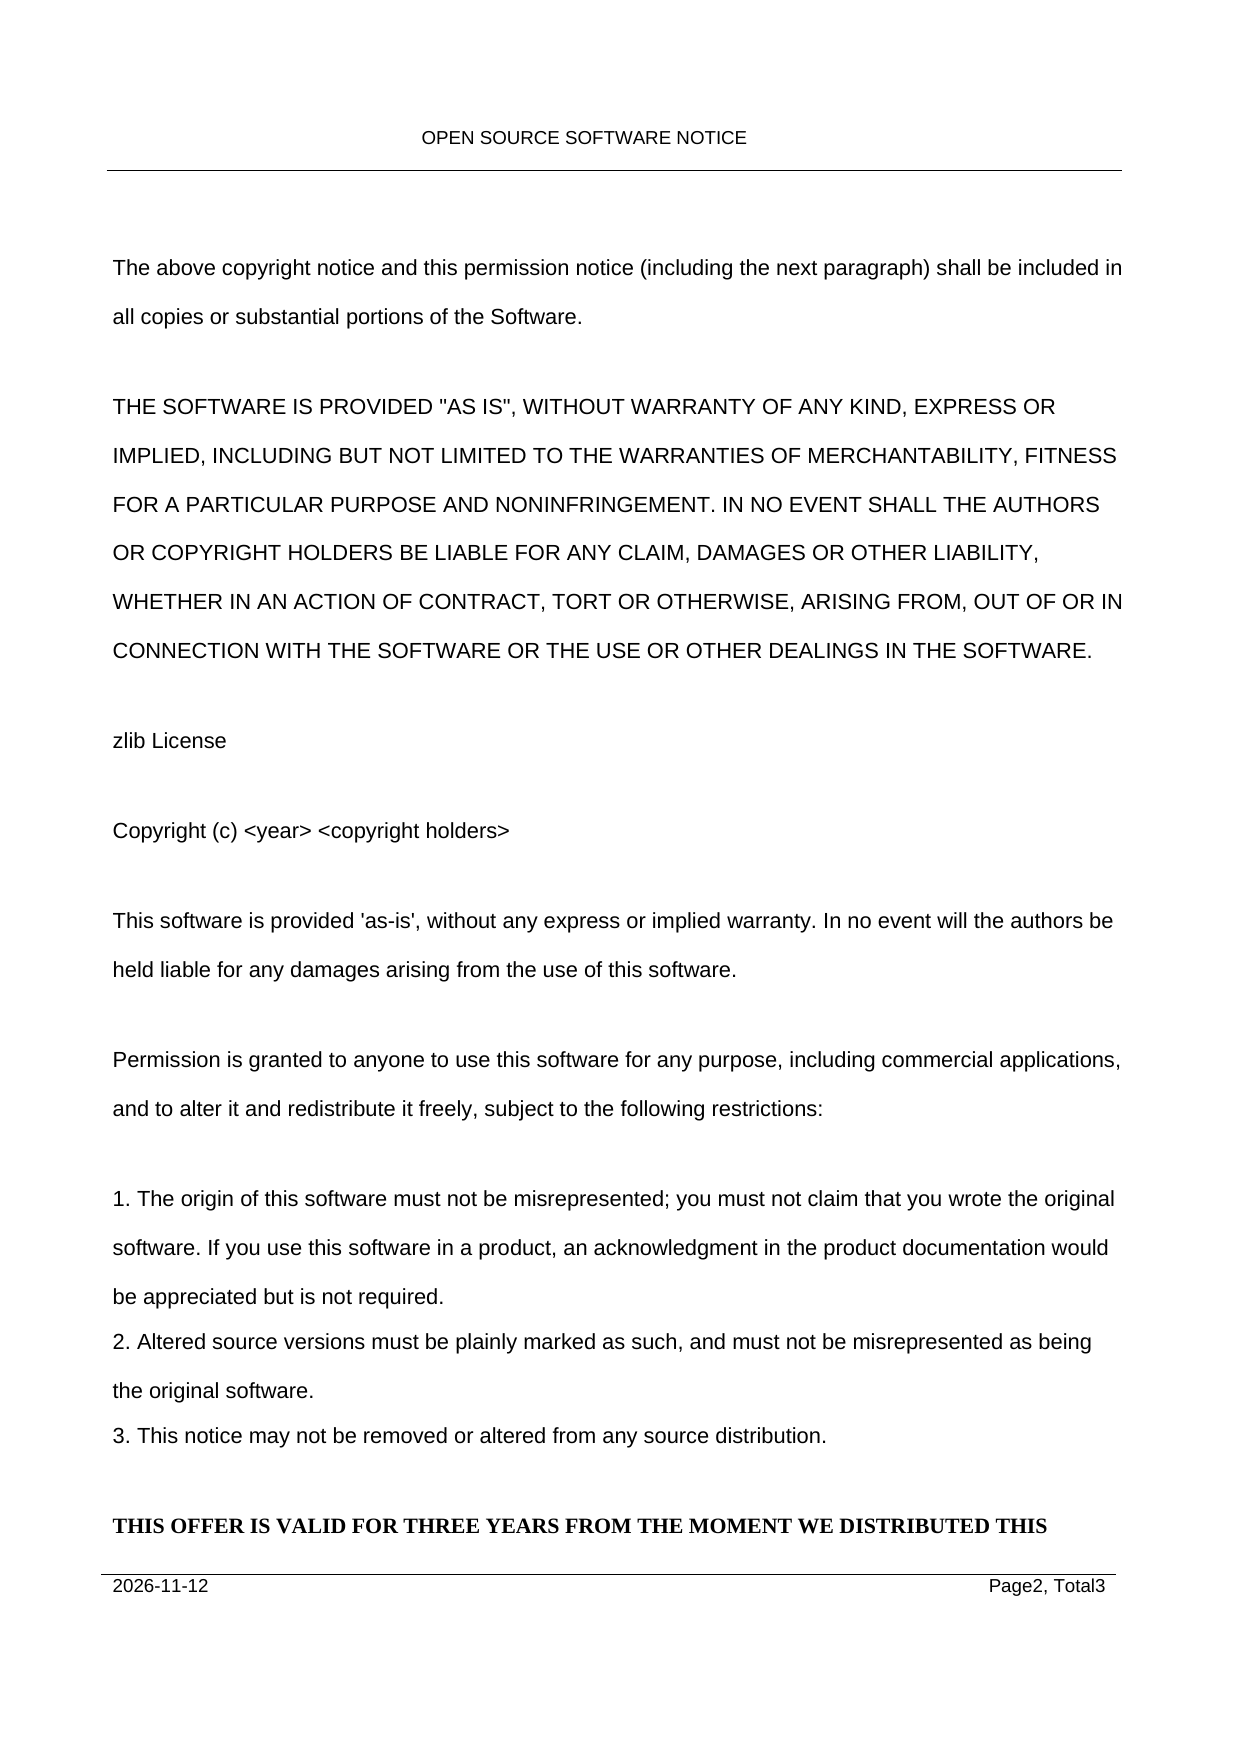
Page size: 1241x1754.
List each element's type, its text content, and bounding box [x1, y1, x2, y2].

text THE SOFTWARE IS PROVIDED "AS IS", WITHOUT WARRANTY OF ANY KIND, EXPRESS OR IMPLIED, INCLUDING BUT NOT LIMITED TO THE WARRANTIES OF MERCHANTABILITY, FITNESS FOR A PARTICULAR PURPOSE AND NONINFRINGEMENT. IN NO EVENT SHALL THE AUTHORS OR COPYRIGHT HOLDERS BE LIABLE FOR ANY CLAIM, DAMAGES OR OTHER LIABILITY, WHETHER IN AN ACTION OF CONTRACT, TORT OR OTHERWISE, ARISING FROM, OUT OF OR IN CONNECTION WITH THE SOFTWARE OR THE USE OR OTHER DEALINGS IN THE SOFTWARE. [112, 390, 1128, 667]
text This software is provided 'as-is', without any express or implied warranty. In no event will the authors be held liable for any damages arising from the use of this software. [112, 905, 1128, 986]
text 3. This notice may not be removed or altered from any source distribution. [112, 1419, 1128, 1452]
text zlib License [112, 724, 1128, 757]
text 2. Altered source versions must be plainly marked as such, and must not be misrepresented as being the original software. [112, 1325, 1128, 1407]
text Copyright (c) <year> <copyright holders> [112, 814, 1128, 847]
text Permission is granted to anyone to use this software for any purpose, including commercial applications, and to alter it and redistribute it freely, subject to the following restrictions: [112, 1044, 1128, 1125]
text The above copyright notice and this permission notice (including the next paragraph) shall be included in all copies or substantial portions of the Software. [112, 251, 1128, 333]
text 1. The origin of this software must not be misrepresented; you must not claim that you wrote the original software. If you use this software in a product, an acknowledgment in the product documentation would be appreciated but is not required. [112, 1183, 1128, 1313]
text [112, 1509, 1128, 1542]
